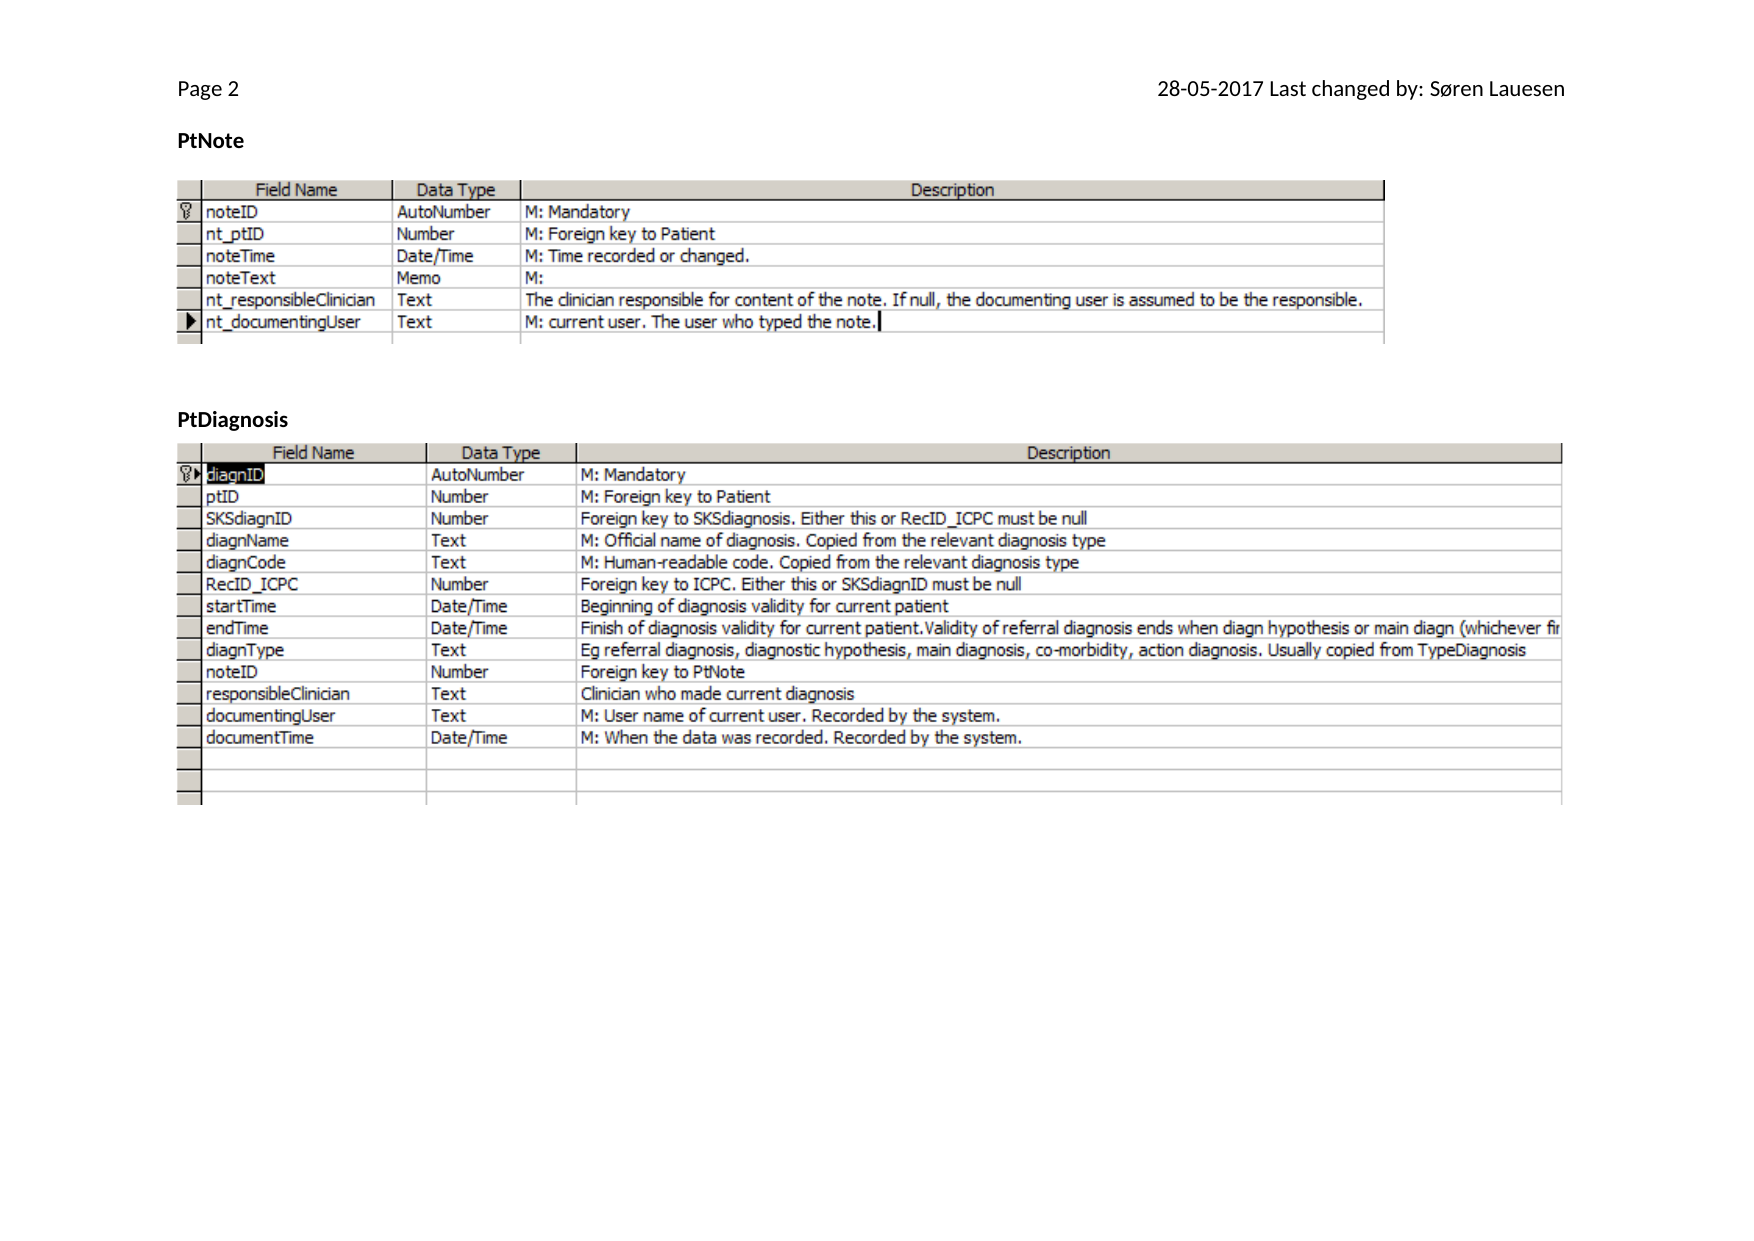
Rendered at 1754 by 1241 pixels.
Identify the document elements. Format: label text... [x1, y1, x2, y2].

picture [176, 180, 1385, 344]
picture [176, 443, 1563, 805]
text PtNote [177, 126, 1577, 154]
text PtDiagnosis [177, 405, 1577, 433]
